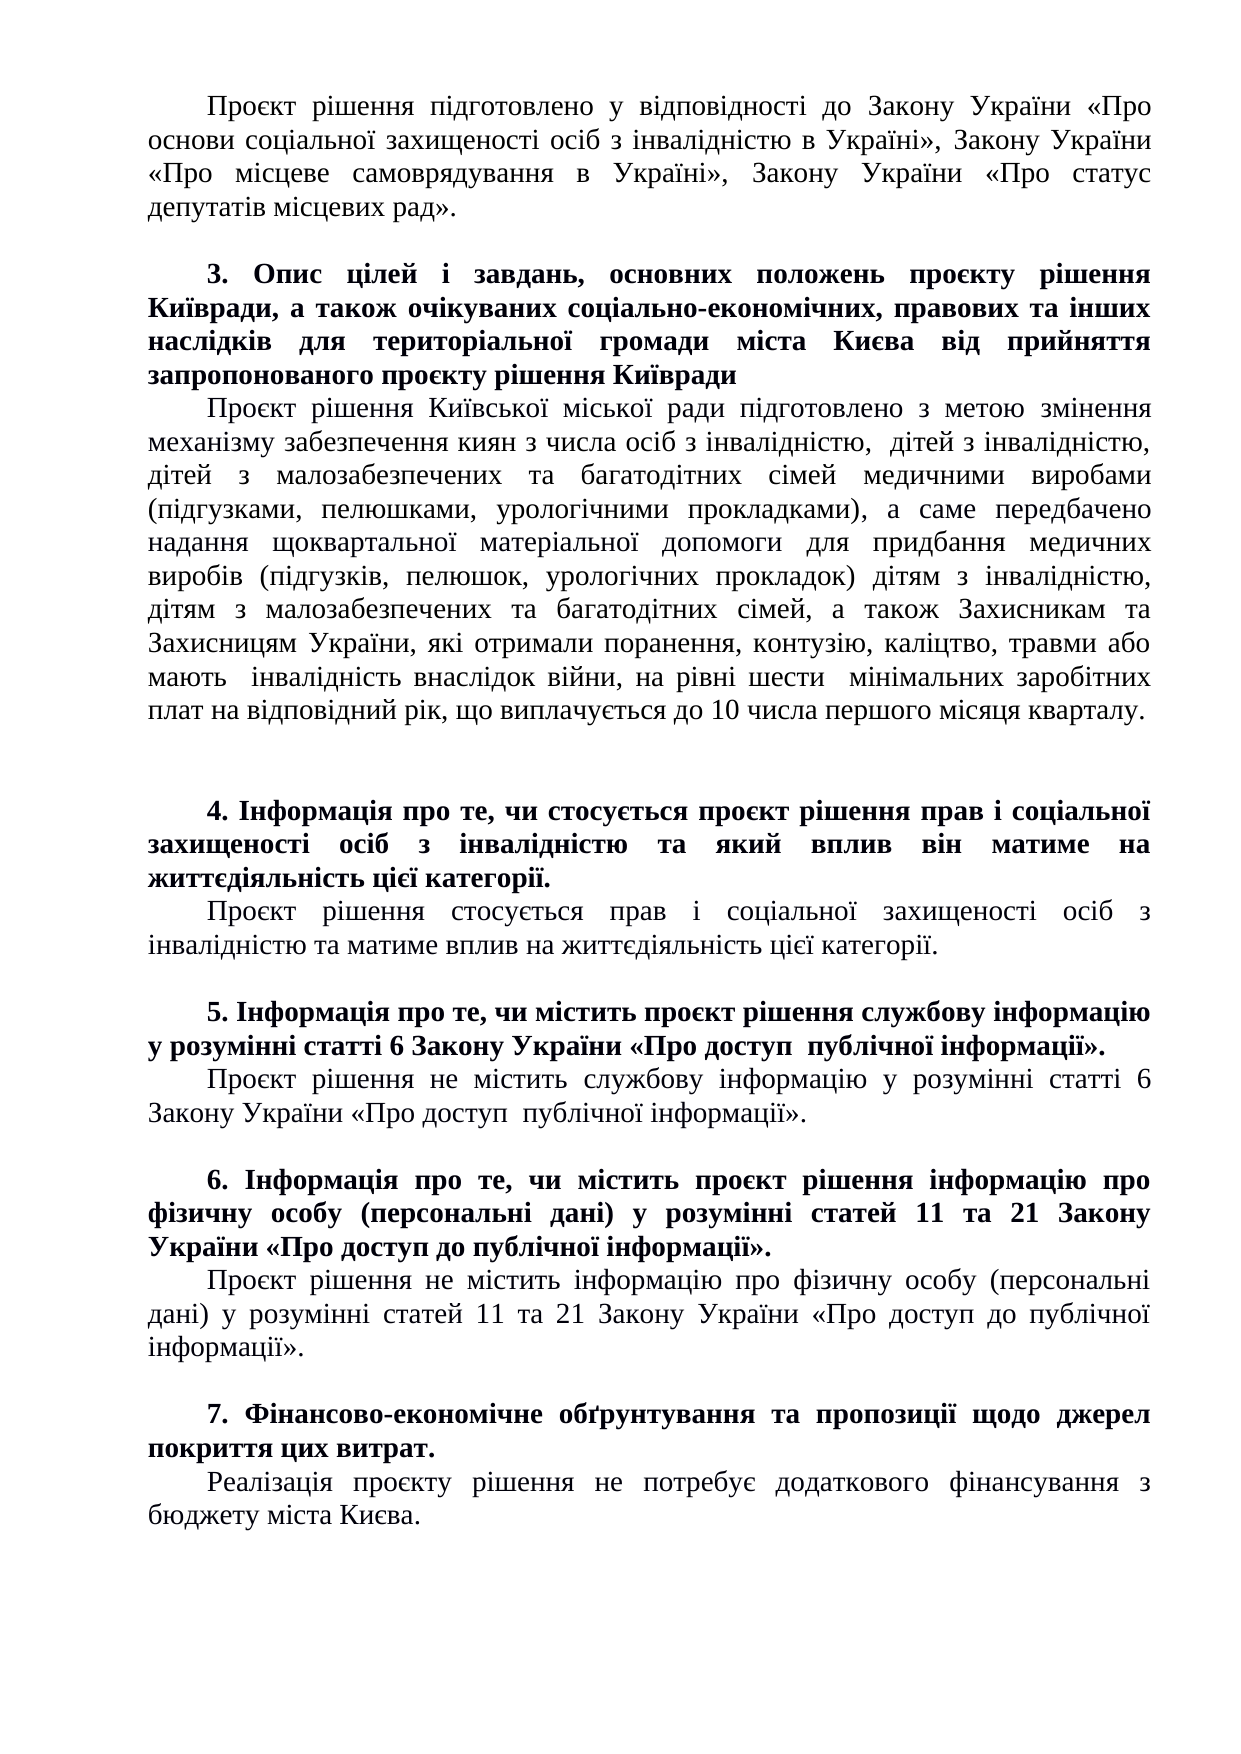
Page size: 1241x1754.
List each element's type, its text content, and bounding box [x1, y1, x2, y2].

text Проєкт рішення підготовлено у відповідності до Закону України «Про основи соціальної захищеності осіб з інвалідністю в Україні», Закону України «Про місцеве самоврядування в Україні», Закону України «Про статус депутатів місцевих рад». [148, 88, 1152, 223]
text 4. Інформація про те, чи стосується проєкт рішення прав і соціальної захищеності осіб з інвалідністю та який вплив він матиме на життєдіяльність цієї категорії. [148, 793, 1152, 893]
text 6. Інформація про те, чи містить проєкт рішення інформацію про фізичну особу (персональні дані) у розумінні статей 11 та 21 Закону України «Про доступ до публічної інформації». [148, 1162, 1152, 1262]
text Реалізація проєкту рішення не потребує додаткового фінансування з бюджету міста Києва. [148, 1464, 1152, 1531]
text 5. Інформація про те, чи містить проєкт рішення службову інформацію у розумінні статті 6 Закону України «Про доступ публічної інформації». [148, 994, 1152, 1061]
text Проєкт рішення не містить інформацію про фізичну особу (персональні дані) у розумінні статей 11 та 21 Закону України «Про доступ до публічної інформації». [148, 1262, 1152, 1363]
text 7. Фінансово-економічне обґрунтування та пропозиції щодо джерел покриття цих витрат. [148, 1397, 1152, 1464]
text Проєкт рішення Київської міської ради підготовлено з метою змінення механізму забезпечення киян з числа осіб з інвалідністю, дітей з інвалідністю, дітей з малозабезпечених та багатодітних сімей медичними виробами (підгузками, пелюшками, урологічними прокладками), а саме передбачено надання щоквартальної матеріальної допомоги для придбання медичних виробів (підгузків, пелюшок, урологічних прокладок) дітям з інвалідністю, дітям з малозабезпечених та багатодітних сімей, а також Захисникам та Захисницям України, які отримали поранення, контузію, каліцтво, травми або мають інвалідність внаслідок війни, на рівні шести мінімальних заробітних плат на відповідний рік, що виплачується до 10 числа першого місяця кварталу. [148, 390, 1152, 726]
text Проєкт рішення стосується прав і соціальної захищеності осіб з інвалідністю та матиме вплив на життєдіяльність цієї категорії. [148, 893, 1152, 961]
text Проєкт рішення не містить службову інформацію у розумінні статті 6 Закону України «Про доступ публічної інформації». [148, 1061, 1152, 1128]
text 3. Опис цілей і завдань, основних положень проєкту рішення Київради, а також очікуваних соціально-економічних, правових та інших наслідків для територіальної громади міста Києва від прийняття запропонованого проєкту рішення Київради [148, 256, 1152, 390]
